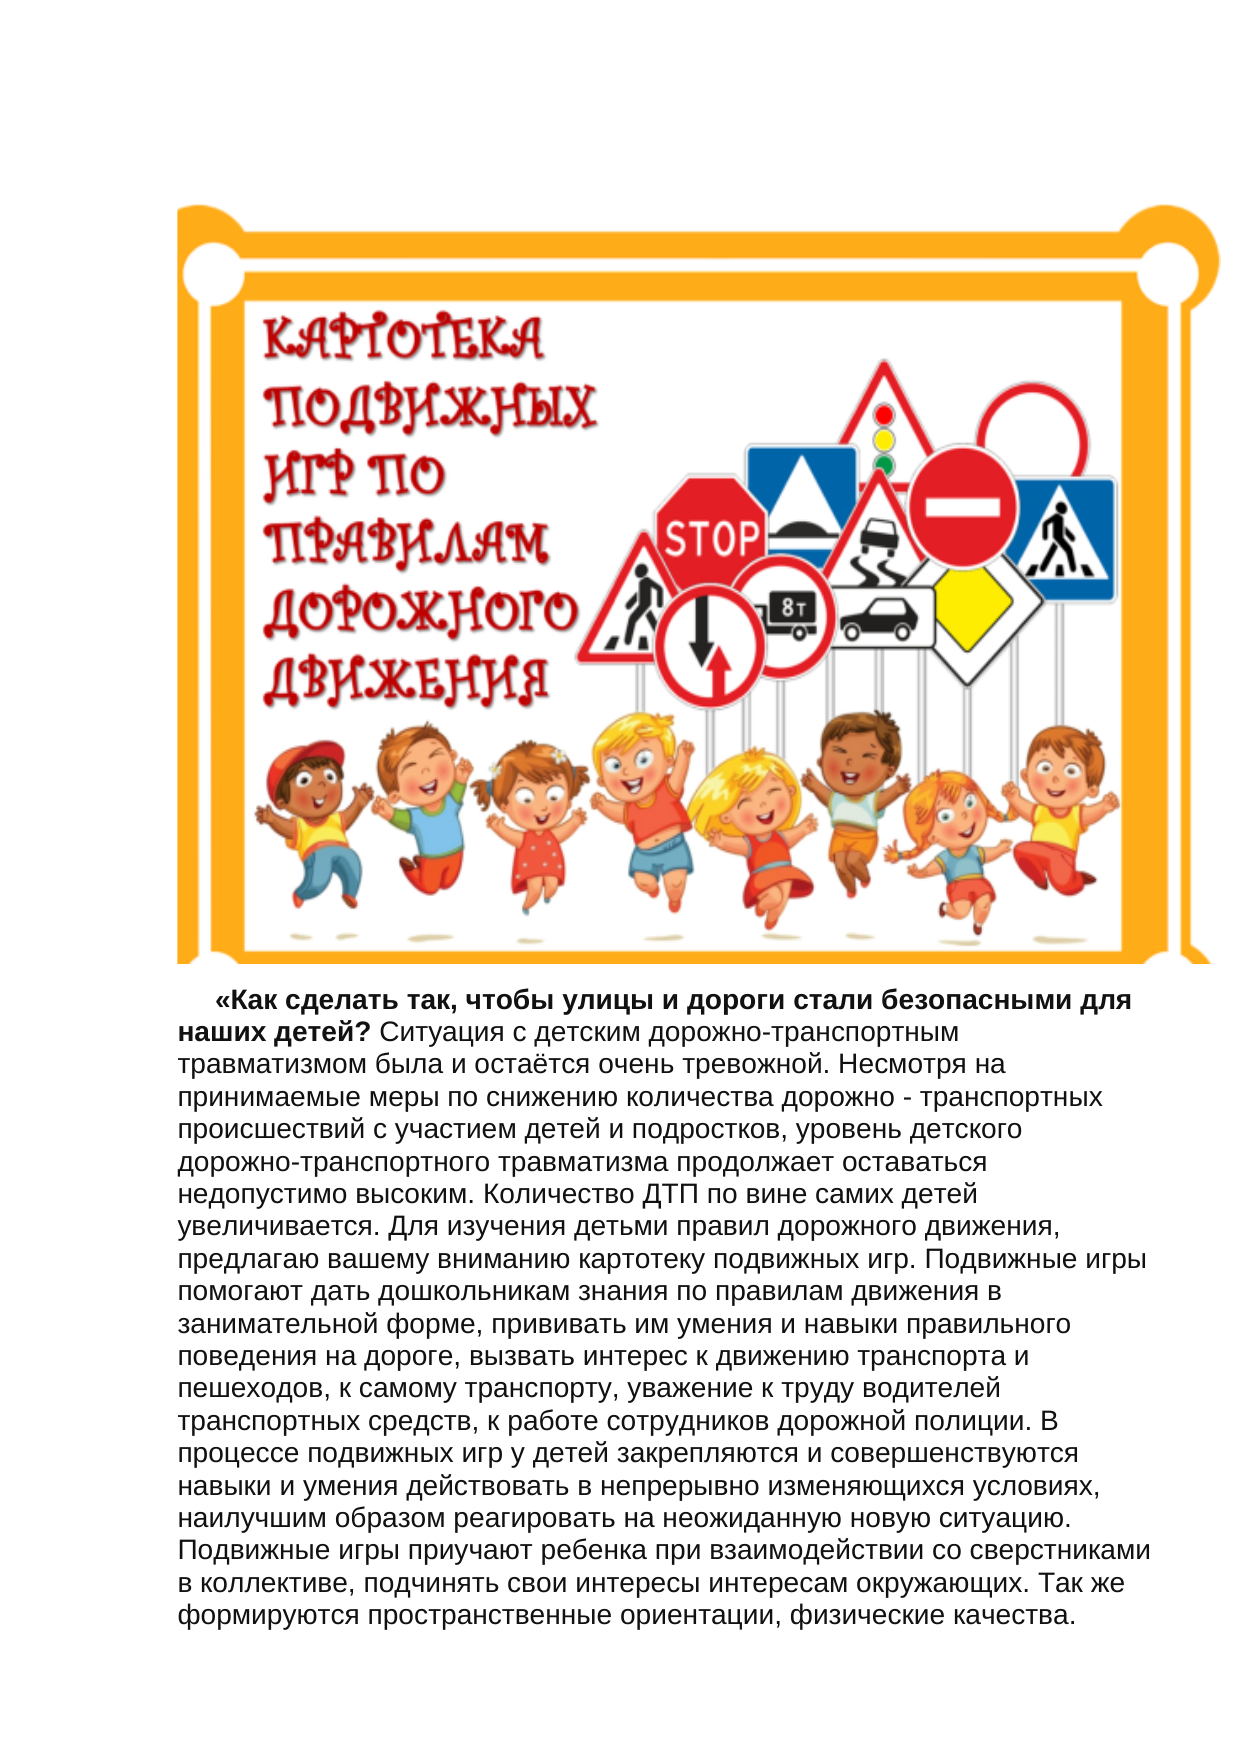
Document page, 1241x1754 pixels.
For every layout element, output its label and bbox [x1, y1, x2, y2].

picture [177, 204, 1221, 964]
text [177, 983, 1152, 1631]
